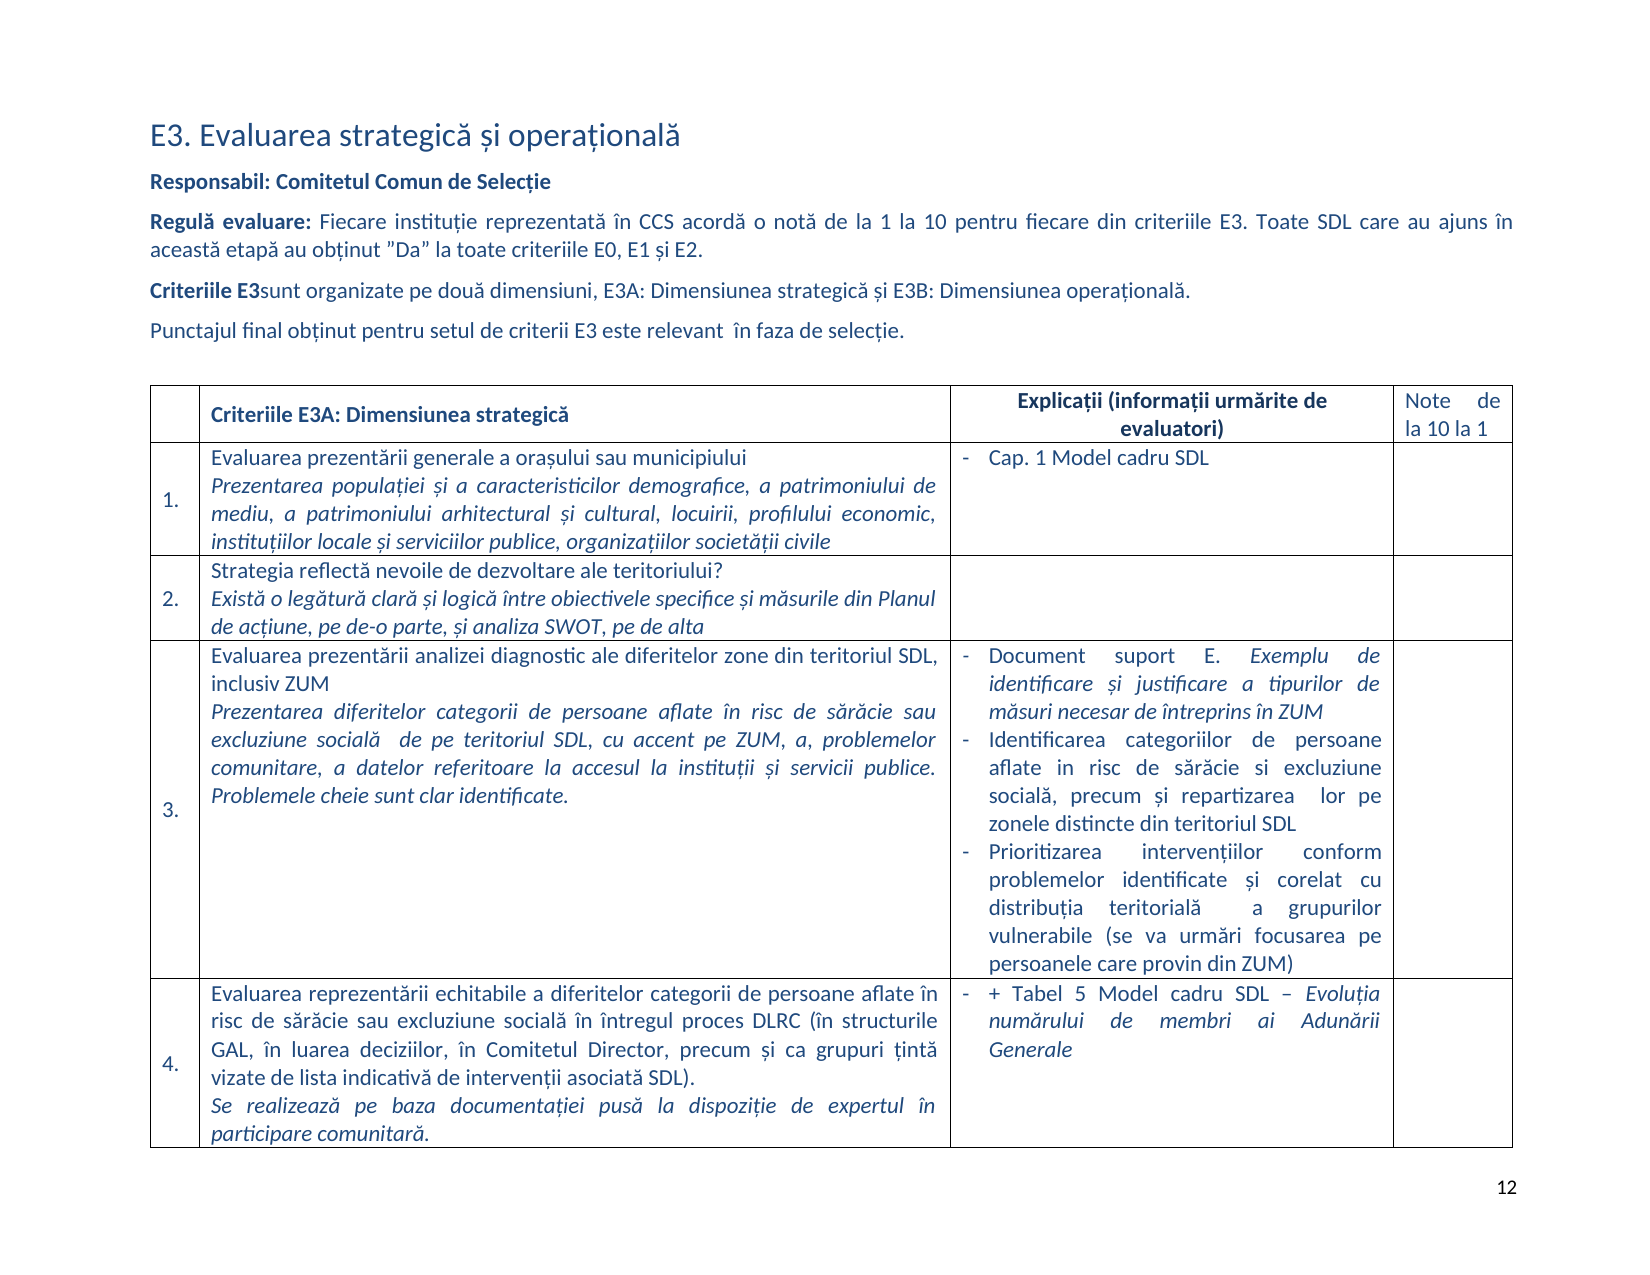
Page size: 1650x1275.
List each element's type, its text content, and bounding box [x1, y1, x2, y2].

table_header Explicații (informații urmărite de evaluatori) [951, 386, 1393, 442]
table_cell [1394, 556, 1512, 640]
table_header Criteriile E3A: Dimensiunea strategică [200, 386, 950, 442]
text Regulă evaluare: Fiecare instituție reprezentată în CCS acordă o notă de la 1 la 10 pentru fiecare din criteriile E3. Toate SDL care au ajuns în această etapă au obținut ”Da” la toate criteriile E0, E1 și E2. [150, 207, 1517, 263]
text Responsabil: Comitetul Comun de Selecție [150, 167, 1517, 195]
table_cell Strategia reflectă nevoile de dezvoltare ale teritoriului? Există o legătură clară și logică între obiectivele specifice și măsurile din Planul de acțiune, pe de-o parte, și analiza SWOT, pe de alta [200, 556, 950, 640]
subtitle E3. Evaluarea strategică și operațională [150, 114, 1517, 154]
table_cell 1. [151, 443, 199, 555]
table_cell Cap. 1 Model cadru SDL [951, 443, 1393, 555]
table_cell [1394, 443, 1512, 555]
text Criteriile E3sunt organizate pe două dimensiuni, E3A: Dimensiunea strategică și E3B: Dimensiunea operațională. [150, 276, 1517, 304]
table_cell [951, 556, 1393, 640]
table_cell [1394, 641, 1512, 978]
table_cell 2. [151, 556, 199, 640]
table_header Note de la 10 la 1 [1394, 386, 1512, 442]
table_cell Evaluarea prezentării analizei diagnostic ale diferitelor zone din teritoriul SDL, inclusiv ZUM Prezentarea diferitelor categorii de persoane aflate în risc de sărăcie sau excluziune socială de pe teritoriul SDL, cu accent pe ZUM, a, problemelor comunitare, a datelor referitoare la accesul la instituții și servicii publice. Problemele cheie sunt clar identificate. [200, 641, 950, 978]
table_cell Document suport E. Exemplu de identificare și justificare a tipurilor de măsuri necesar de întreprins în ZUM Identificarea categoriilor de persoane aflate in risc de sărăcie si excluziune socială, precum și repartizarea lor pe zonele distincte din teritoriul SDL Prioritizarea intervențiilor conform problemelor identificate și corelat cu distribuția teritorială a grupurilor vulnerabile (se va urmări focusarea pe persoanele care provin din ZUM) [951, 641, 1393, 978]
table_cell 3. [151, 641, 199, 978]
table_cell + Tabel 5 Model cadru SDL – Evoluția numărului de membri ai Adunării Generale [951, 979, 1393, 1147]
table_cell [1394, 979, 1512, 1147]
table_cell 4. [151, 979, 199, 1147]
text Punctajul final obținut pentru setul de criterii E3 este relevant în faza de selecție. [150, 316, 1517, 344]
table_cell Evaluarea prezentării generale a orașului sau municipiului Prezentarea populației și a caracteristicilor demografice, a patrimoniului de mediu, a patrimoniului arhitectural și cultural, locuirii, profilului economic, instituțiilor locale și serviciilor publice, organizațiilor societății civile [200, 443, 950, 555]
table_cell Evaluarea reprezentării echitabile a diferitelor categorii de persoane aflate în risc de sărăcie sau excluziune socială în întregul proces DLRC (în structurile GAL, în luarea deciziilor, în Comitetul Director, precum și ca grupuri țintă vizate de lista indicativă de intervenții asociată SDL). Se realizează pe baza documentației pusă la dispoziție de expertul în participare comunitară. [200, 979, 950, 1147]
table_header [151, 386, 199, 442]
